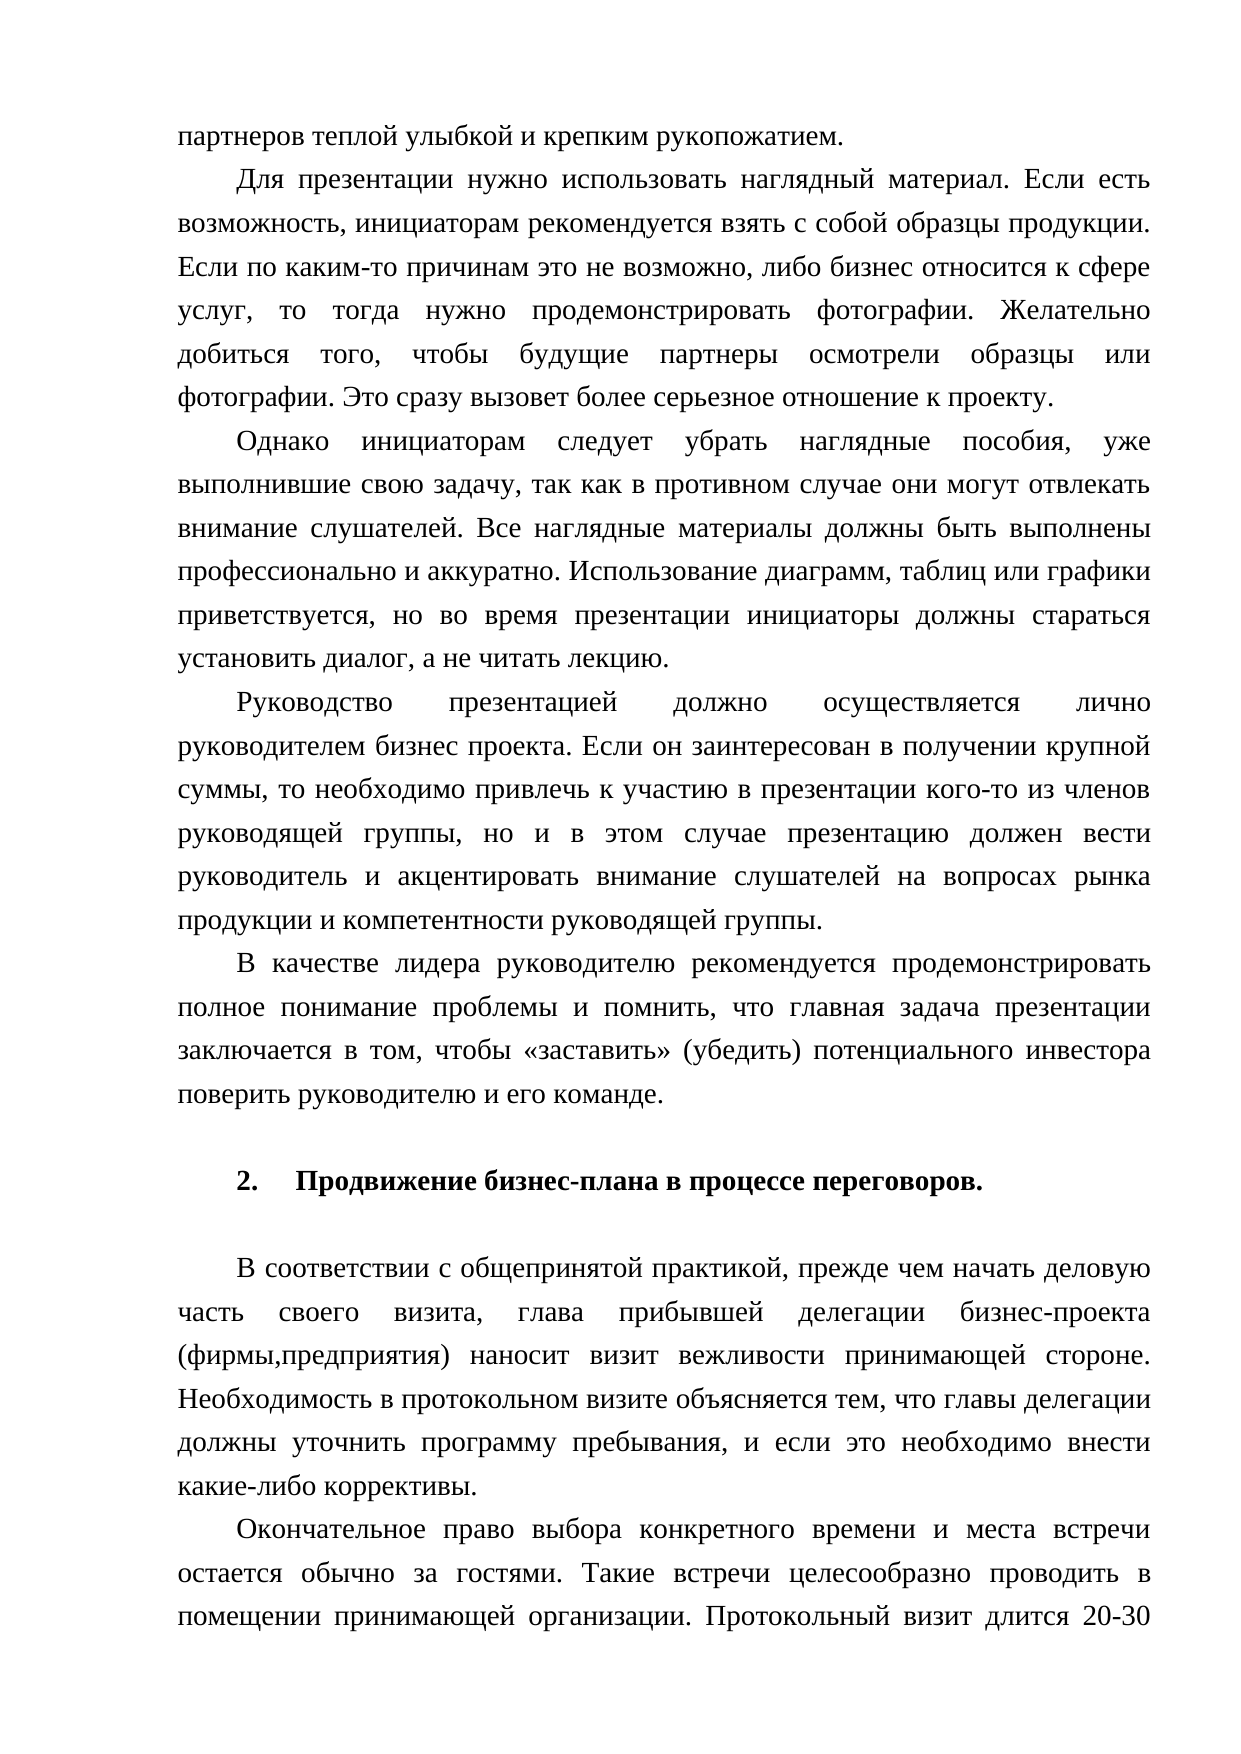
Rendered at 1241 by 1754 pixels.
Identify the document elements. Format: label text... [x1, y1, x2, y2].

text Однако инициаторам следует убрать наглядные пособия, уже выполнившие свою задачу, так как в противном случае они могут отвлекать внимание слушателей. Все наглядные материалы должны быть выполнены профессионально и аккуратно. Использование диаграмм, таблиц или графики приветствуется, но во время презентации инициаторы должны стараться установить диалог, а не читать лекцию. [177, 423, 1152, 674]
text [177, 118, 1152, 152]
text Руководство презентацией должно осуществляется лично руководителем бизнес проекта. Если он заинтересован в получении крупной суммы, то необходимо привлечь к участию в презентации кого-то из членов руководящей группы, но и в этом случае презентацию должен вести руководитель и акцентировать внимание слушателей на вопросах рынка продукции и компетентности руководящей группы. [177, 684, 1152, 935]
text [177, 1511, 1152, 1632]
text В соответствии с общепринятой практикой, прежде чем начать деловую часть своего визита, глава прибывшей делегации бизнес-проекта (фирмы,предприятия) наносит визит вежливости принимающей стороне. Необходимость в протокольном визите объясняется тем, что главы делегации должны уточнить программу пребывания, и если это необходимо внести какие-либо коррективы. [177, 1250, 1152, 1501]
text 2. Продвижение бизнес-плана в процессе переговоров. [177, 1163, 1152, 1197]
text В качестве лидера руководителю рекомендуется продемонстрировать полное понимание проблемы и помнить, что главная задача презентации заключается в том, чтобы «заставить» (убедить) потенциального инвестора поверить руководителю и его команде. [177, 945, 1152, 1109]
text Для презентации нужно использовать наглядный материал. Если есть возможность, инициаторам рекомендуется взять с собой образцы продукции. Если по каким-то причинам это не возможно, либо бизнес относится к сфере услуг, то тогда нужно продемонстрировать фотографии. Желательно добиться того, чтобы будущие партнеры осмотрели образцы или фотографии. Это сразу вызовет более серьезное отношение к проекту. [177, 162, 1152, 413]
